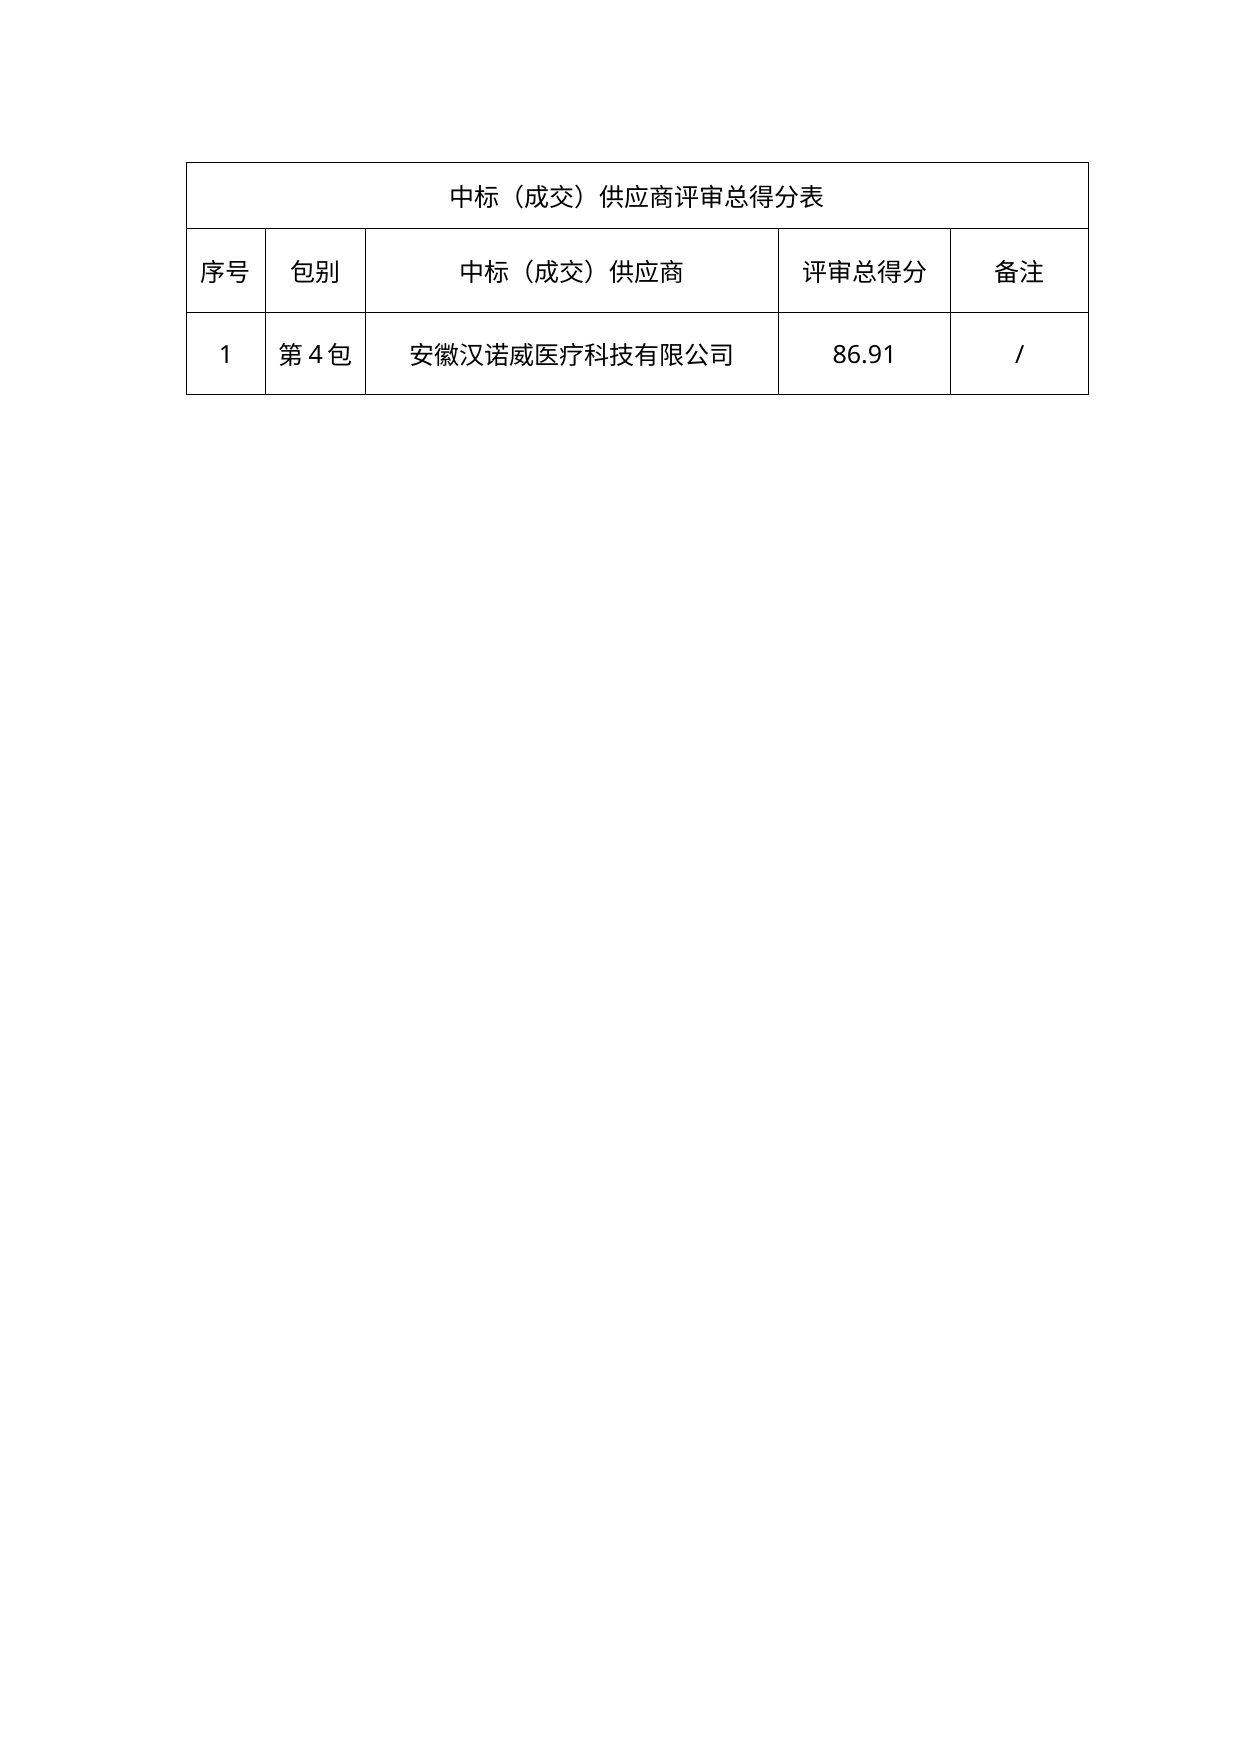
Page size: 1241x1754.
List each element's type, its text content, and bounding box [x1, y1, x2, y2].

table_cell / [951, 313, 1088, 393]
table_cell 86.91 [779, 313, 950, 393]
table_cell 包别 [266, 229, 365, 312]
table_cell 评审总得分 [779, 229, 950, 312]
table_cell 序号 [187, 229, 265, 312]
table_header 中标（成交）供应商评审总得分表 [187, 163, 1088, 228]
table_cell 第4包 [266, 313, 365, 393]
table_cell 备注 [951, 229, 1088, 312]
table_cell 1 [187, 313, 265, 393]
table_cell 安徽汉诺威医疗科技有限公司 [366, 313, 778, 393]
table_cell 中标（成交）供应商 [366, 229, 778, 312]
